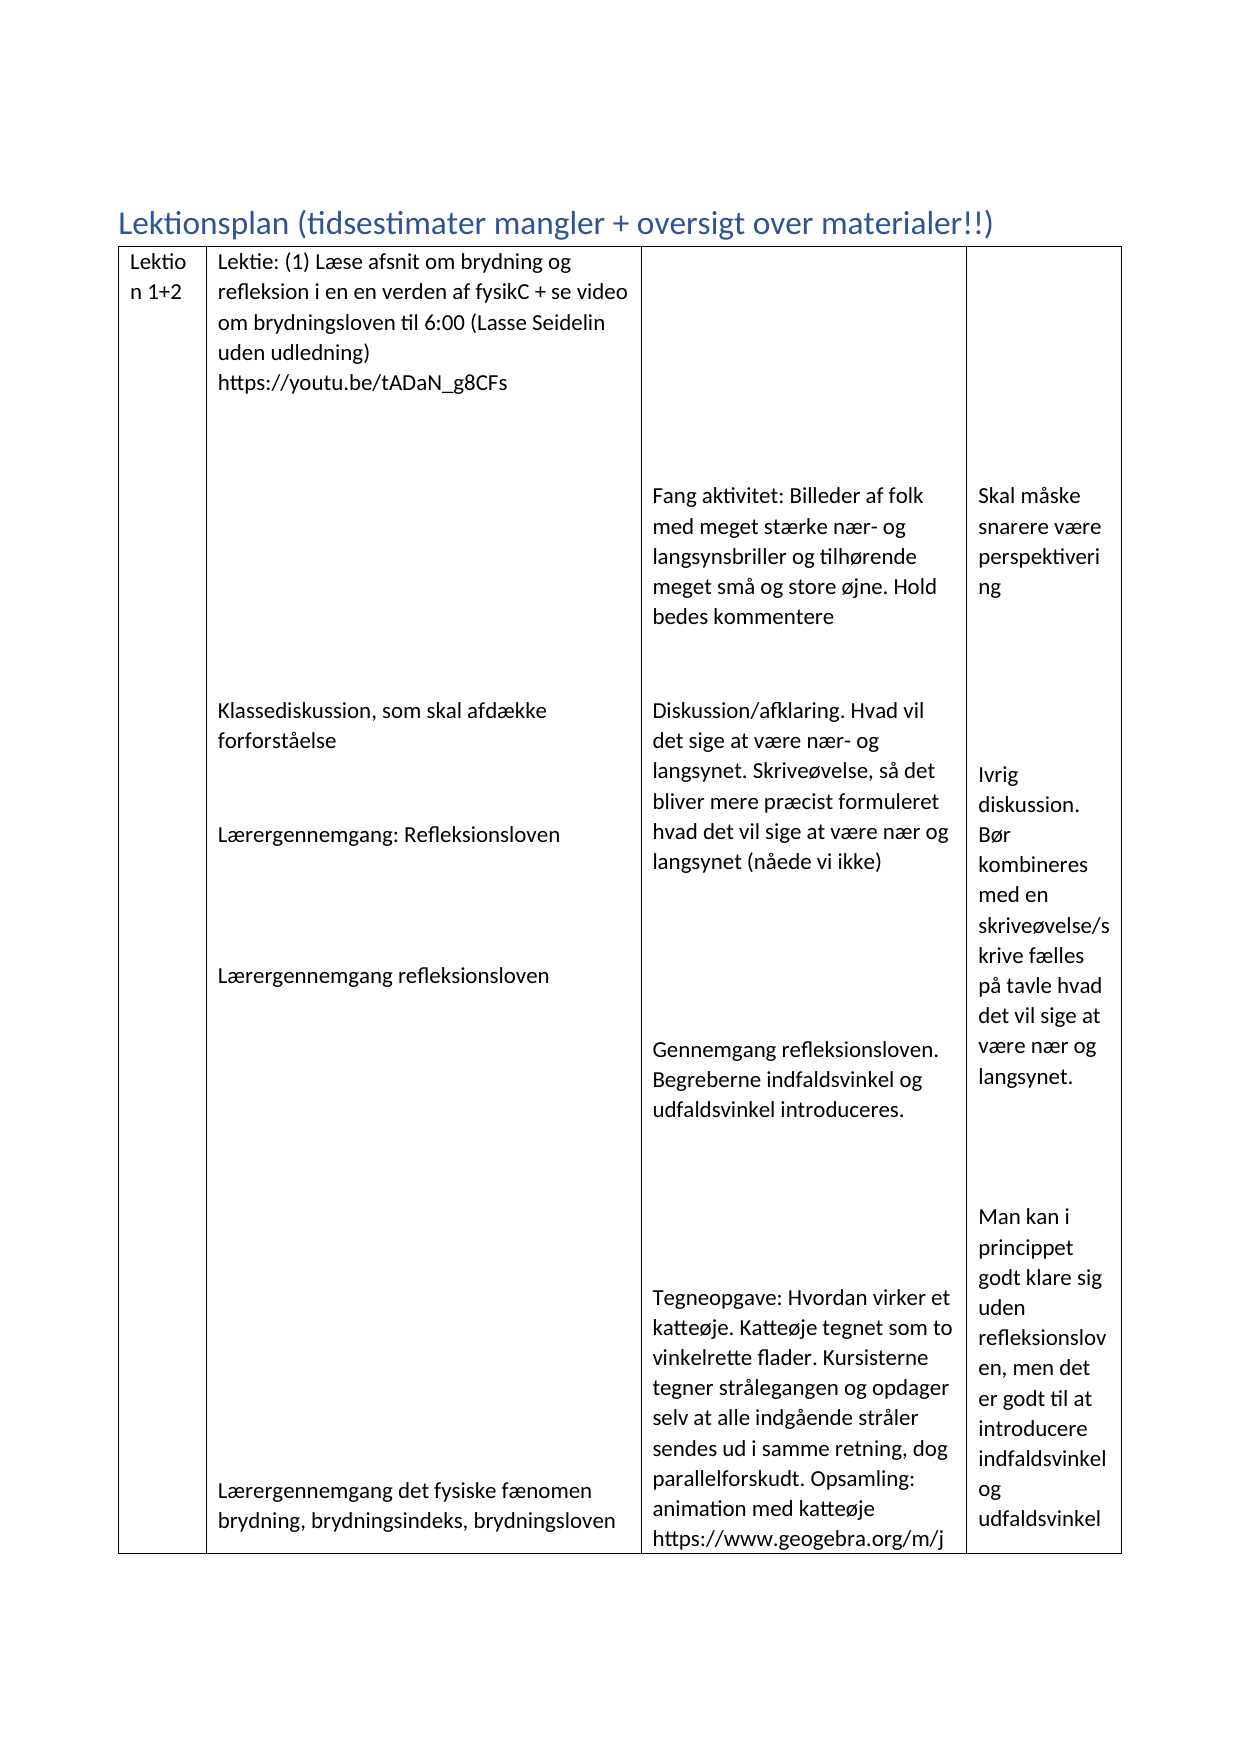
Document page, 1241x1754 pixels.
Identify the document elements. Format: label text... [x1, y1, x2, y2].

subtitle Lektionsplan (tidsestimater mangler + oversigt over materialer!!) [118, 202, 1122, 243]
table_header Lektion 1+2 [119, 247, 206, 1553]
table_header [642, 247, 966, 1553]
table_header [207, 247, 641, 1553]
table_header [967, 247, 1121, 1553]
